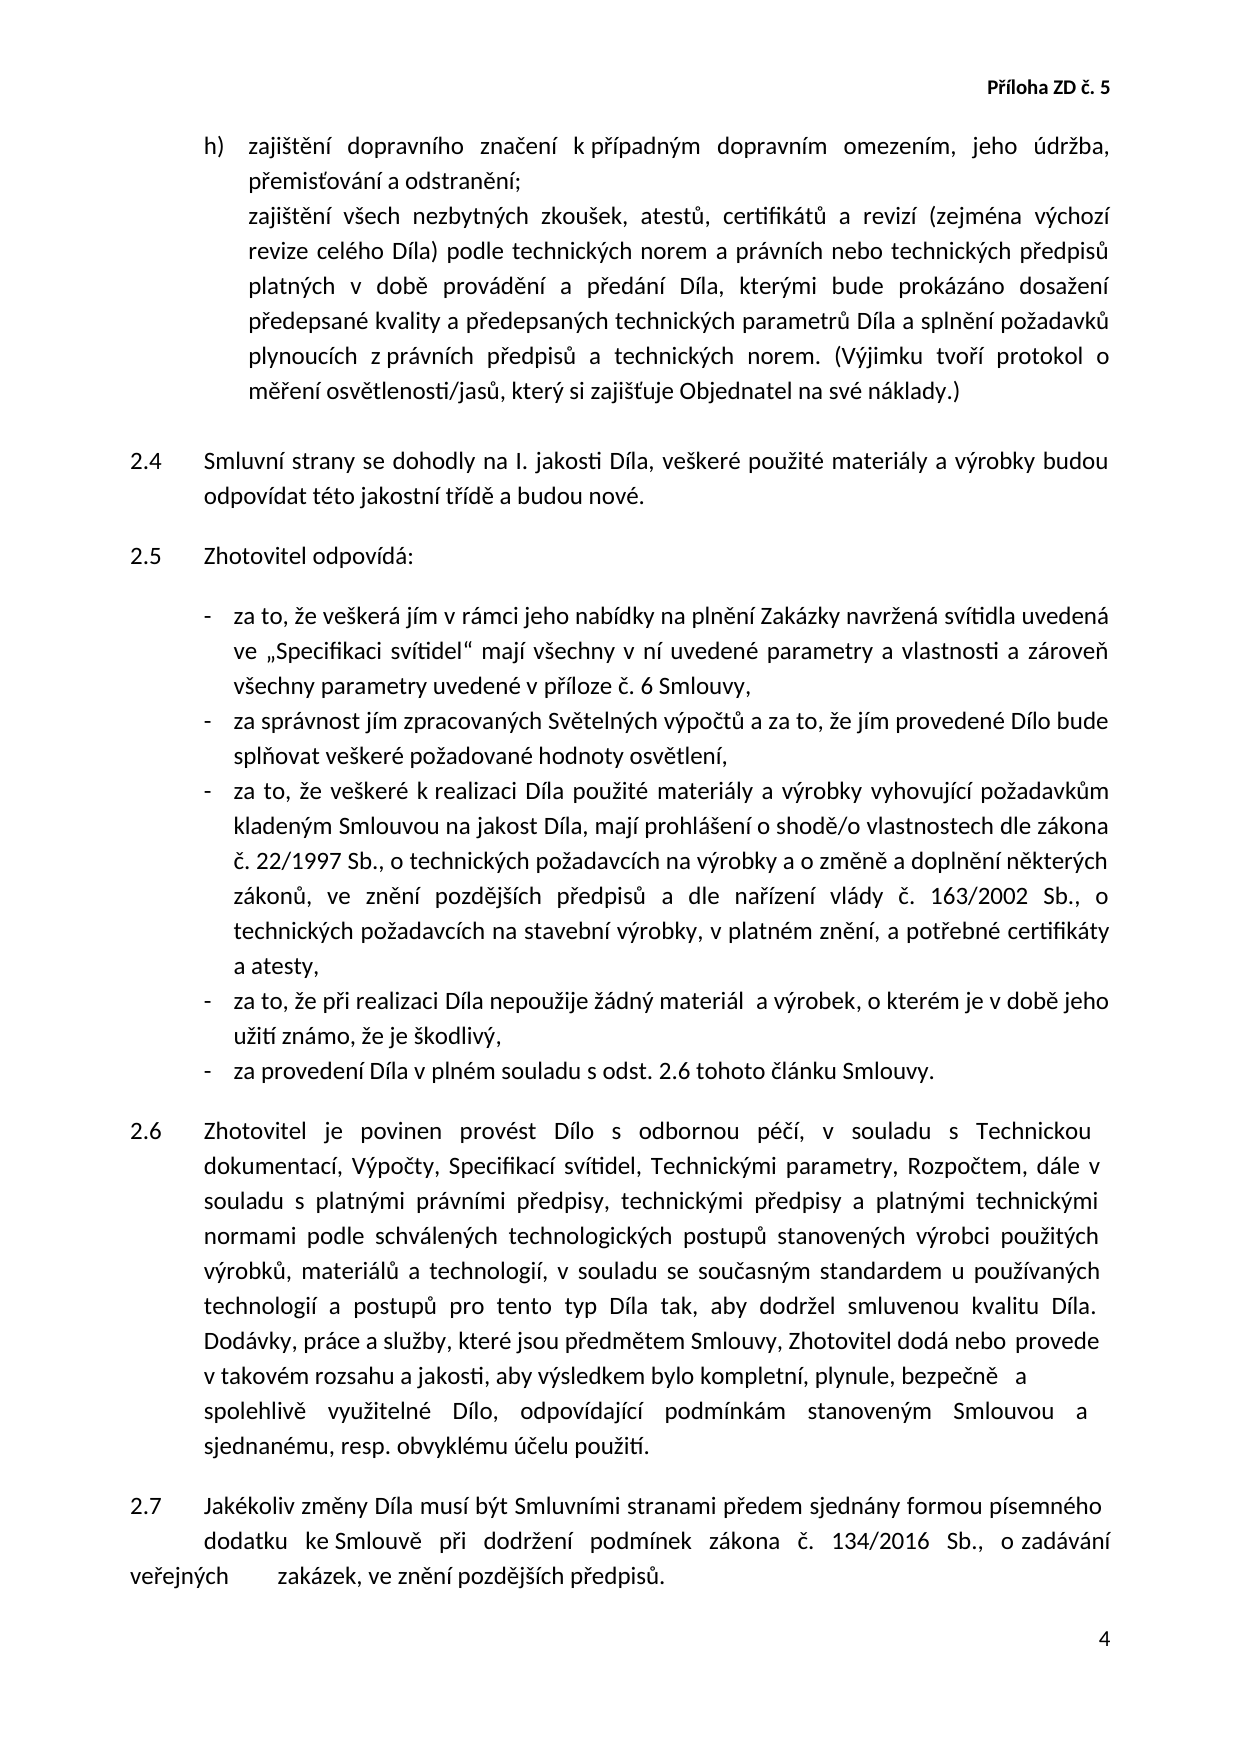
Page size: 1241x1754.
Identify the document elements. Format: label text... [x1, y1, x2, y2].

list za provedení Díla v plném souladu s odst. 2.6 tohoto článku Smlouvy. [204, 1055, 1109, 1085]
list za správnost jím zpracovaných Světelných výpočtů a za to, že jím provedené Dílo bude splňovat veškeré požadované hodnoty osvětlení, [204, 705, 1110, 770]
list Zhotovitel odpovídá: [130, 540, 1110, 570]
list zajištění dopravního značení k případným dopravním omezením, jeho údržba, přemisťování a odstranění; [204, 130, 1110, 195]
text 2.6 Zhotovitel je povinen provést Dílo s odbornou péčí, v souladu s Technickou dokumentací, Výpočty, Specifikací svítidel, Technickými parametry, Rozpočtem, dále v souladu s platnými právními předpisy, technickými předpisy a platnými technickými normami podle schválených technologických postupů stanovených výrobci použitých výrobků, materiálů a technologií, v souladu se současným standardem u používaných technologií a postupů pro tento typ Díla tak, aby dodržel smluvenou kvalitu Díla. Dodávky, práce a služby, které jsou předmětem Smlouvy, Zhotovitel dodá nebo provede v takovém rozsahu a jakosti, aby výsledkem bylo kompletní, plynule, bezpečně a spolehlivě využitelné Dílo, odpovídající podmínkám stanoveným Smlouvou a sjednanému, resp. obvyklému účelu použití. [130, 1115, 1110, 1460]
list Smluvní strany se dohodly na I. jakosti Díla, veškeré použité materiály a výrobky budou odpovídat této jakostní třídě a budou nové. [130, 445, 1110, 510]
text 2.7 Jakékoliv změny Díla musí být Smluvními stranami předem sjednány formou písemného dodatku ke Smlouvě při dodržení podmínek zákona č. 134/2016 Sb., o zadávání veřejných zakázek, ve znění pozdějších předpisů. [130, 1490, 1110, 1590]
list za to, že veškeré k realizaci Díla použité materiály a výrobky vyhovující požadavkům kladeným Smlouvou na jakost Díla, mají prohlášení o shodě/o vlastnostech dle zákona č. 22/1997 Sb., o technických požadavcích na výrobky a o změně a doplnění některých zákonů, ve znění pozdějších předpisů a dle nařízení vlády č. 163/2002 Sb., o technických požadavcích na stavební výrobky, v platném znění, a potřebné certifikáty a atesty, [204, 775, 1109, 980]
list zajištění všech nezbytných zkoušek, atestů, certifikátů a revizí (zejména výchozí revize celého Díla) podle technických norem a právních nebo technických předpisů platných v době provádění a předání Díla, kterými bude prokázáno dosažení předepsané kvality a předepsaných technických parametrů Díla a splnění požadavků plynoucích z právních předpisů a technických norem. (Výjimku tvoří protokol o měření osvětlenosti/jasů, který si zajišťuje Objednatel na své náklady.) [248, 200, 1110, 405]
list za to, že veškerá jím v rámci jeho nabídky na plnění Zakázky navržená svítidla uvedená ve „Specifikaci svítidel“ mají všechny v ní uvedené parametry a vlastnosti a zároveň všechny parametry uvedené v příloze č. 6 Smlouvy, [204, 600, 1110, 700]
list za to, že při realizaci Díla nepoužije žádný materiál a výrobek, o kterém je v době jeho užití známo, že je škodlivý, [204, 985, 1109, 1050]
